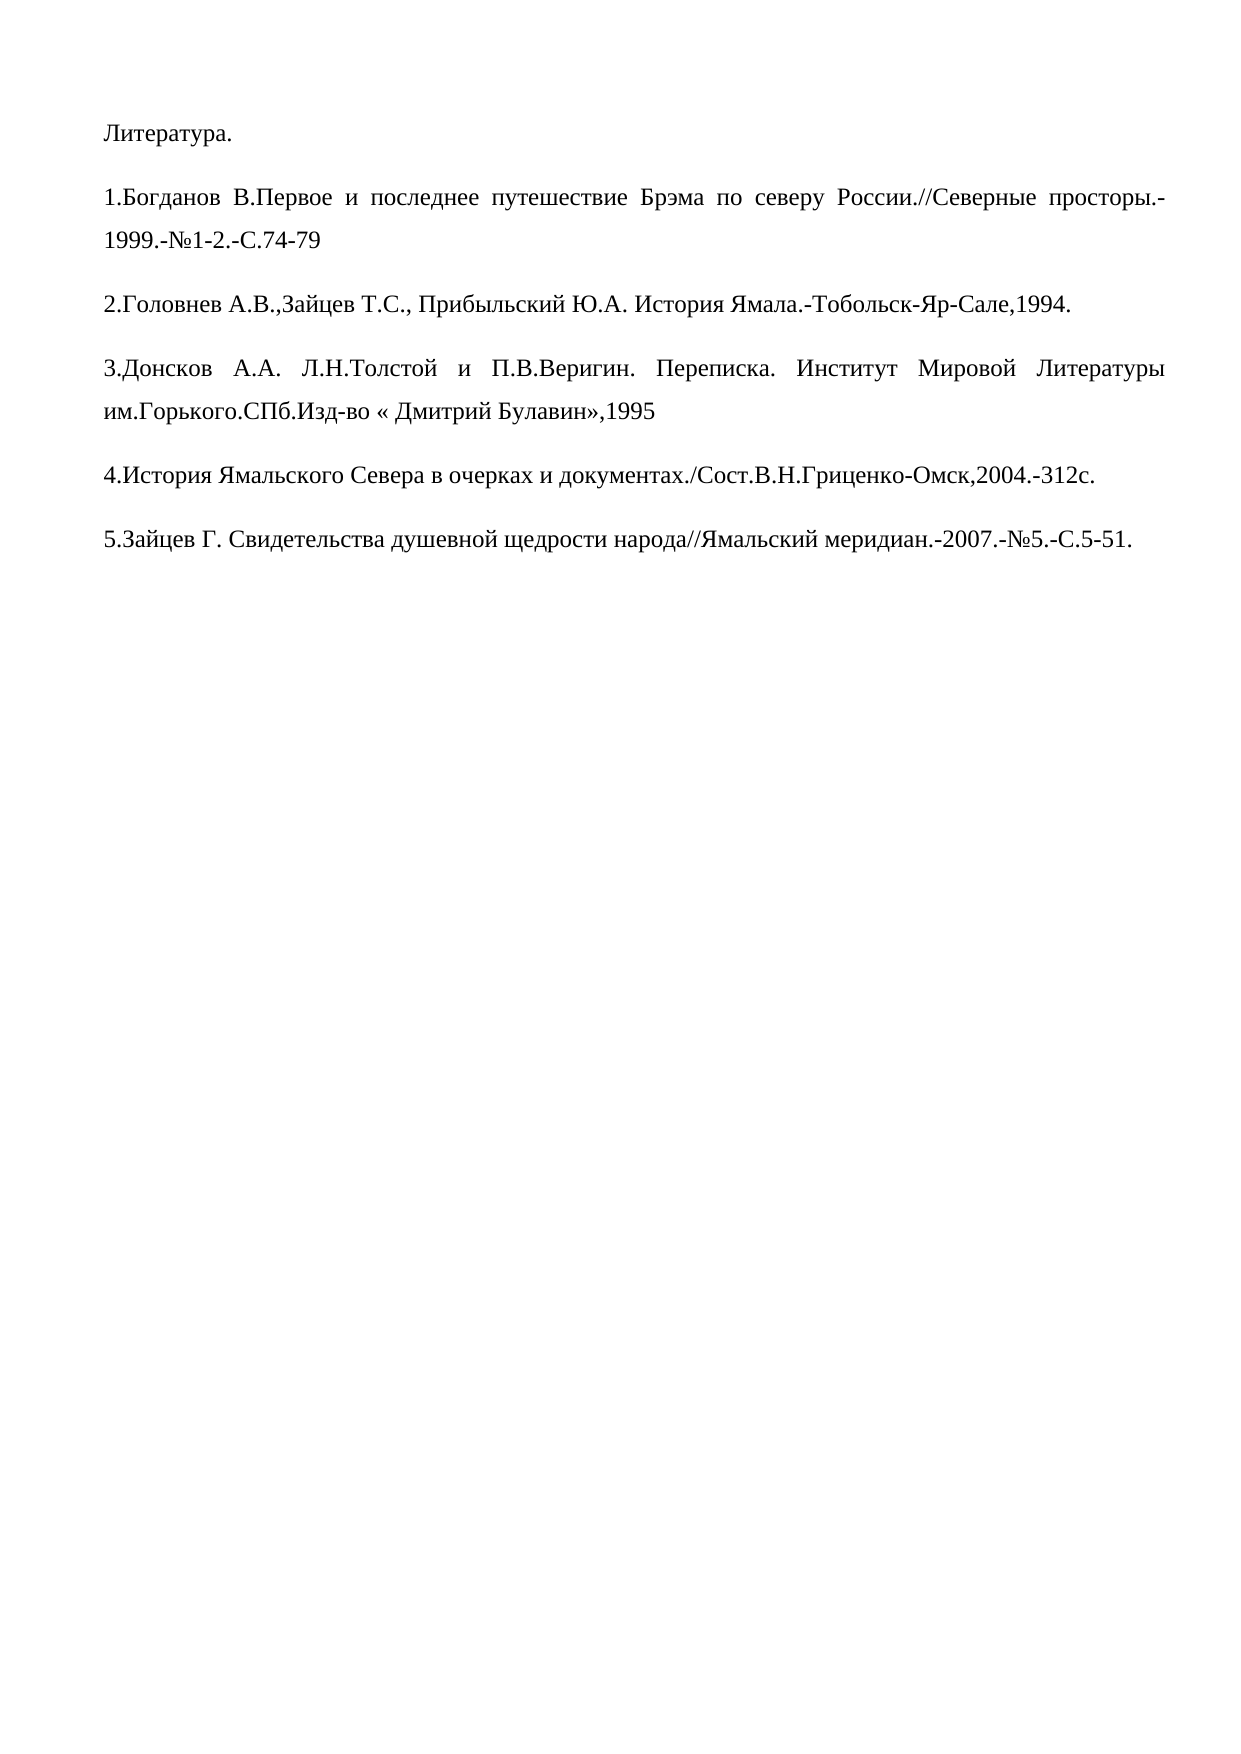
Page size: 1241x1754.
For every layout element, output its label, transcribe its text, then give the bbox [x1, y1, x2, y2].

text 5.Зайцев Г. Свидетельства душевной щедрости народа//Ямальский меридиан.-2007.-№5.-С.5-51. [103, 524, 1167, 553]
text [103, 118, 1167, 147]
text 4.История Ямальского Севера в очерках и документах./Сост.В.Н.Гриценко-Омск,2004.-312с. [103, 460, 1167, 489]
text 2.Головнев А.В.,Зайцев Т.С., Прибыльский Ю.А. История Ямала.-Тобольск-Яр-Сале,1994. [103, 289, 1167, 318]
text 1.Богданов В.Первое и последнее путешествие Брэма по северу России.//Северные просторы.-1999.-№1-2.-С.74-79 [103, 182, 1167, 254]
text 3.Донсков А.А. Л.Н.Толстой и П.В.Веригин. Переписка. Институт Мировой Литературы им.Горького.СПб.Изд-во « Дмитрий Булавин»,1995 [103, 353, 1167, 425]
